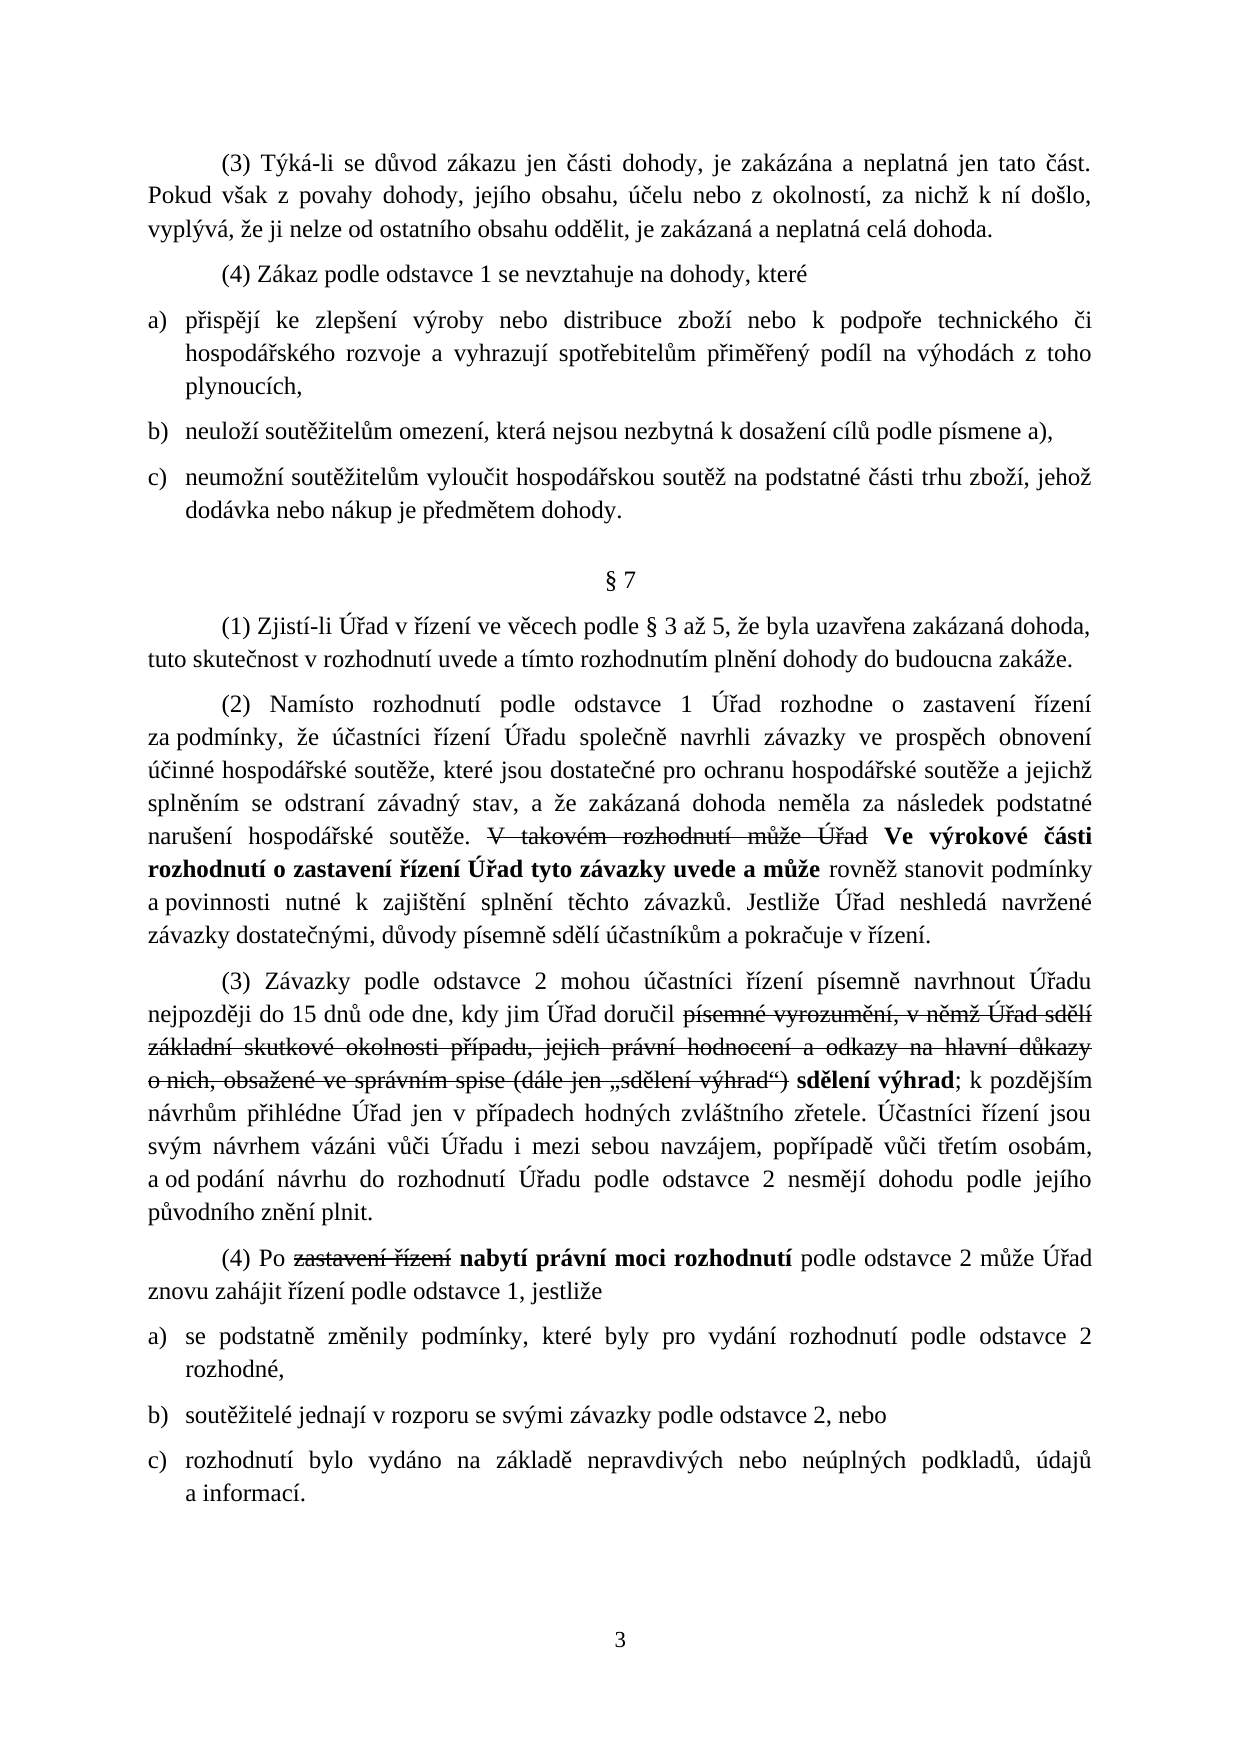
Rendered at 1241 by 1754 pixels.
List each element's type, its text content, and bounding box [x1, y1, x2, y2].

text (3) Týká-li se důvod zákazu jen části dohody, je zakázána a neplatná jen tato část. Pokud však z povahy dohody, jejího obsahu, účelu nebo z okolností, za nichž k ní došlo, vyplývá, že ji nelze od ostatního obsahu oddělit, je zakázaná a neplatná celá dohoda. [148, 148, 1093, 242]
text (3) Závazky podle odstavce 2 mohou účastníci řízení písemně navrhnout Úřadu nejpozději do 15 dnů ode dne, kdy jim Úřad doručil písemné vyrozumění, v němž Úřad sdělí základní skutkové okolnosti případu, jejich právní hodnocení a odkazy na hlavní důkazy o nich, obsažené ve správním spise (dále jen „sdělení výhrad“) sdělení výhrad; k pozdějším návrhům přihlédne Úřad jen v případech hodných zvláštního zřetele. Účastníci řízení jsou svým návrhem vázáni vůči Úřadu i mezi sebou navzájem, popřípadě vůči třetím osobám, a od podání návrhu do rozhodnutí Úřadu podle odstavce 2 nesmějí dohodu podle jejího původního znění plnit. [148, 966, 1093, 1226]
text (2) Namísto rozhodnutí podle odstavce 1 Úřad rozhodne o zastavení řízení za podmínky, že účastníci řízení Úřadu společně navrhli závazky ve prospěch obnovení účinné hospodářské soutěže, které jsou dostatečné pro ochranu hospodářské soutěže a jejichž splněním se odstraní závadný stav, a že zakázaná dohoda neměla za následek podstatné narušení hospodářské soutěže. V takovém rozhodnutí může Úřad Ve výrokové části rozhodnutí o zastavení řízení Úřad tyto závazky uvede a může rovněž stanovit podmínky a povinnosti nutné k zajištění splnění těchto závazků. Jestliže Úřad neshledá navržené závazky dostatečnými, důvody písemně sdělí účastníkům a pokračuje v řízení. [148, 689, 1093, 949]
list přispějí ke zlepšení výroby nebo distribuce zboží nebo k podpoře technického či hospodářského rozvoje a vyhrazují spotřebitelům přiměřený podíl na výhodách z toho plynoucích, [148, 305, 1093, 399]
text (1) Zjistí-li Úřad v řízení ve věcech podle § 3 až 5, že byla uzavřena zakázaná dohoda, tuto skutečnost v rozhodnutí uvede a tímto rozhodnutím plnění dohody do budoucna zakáže. [148, 611, 1093, 673]
text (4) Zákaz podle odstavce 1 se nevztahuje na dohody, které [148, 259, 1093, 288]
list neumožní soutěžitelům vyloučit hospodářskou soutěž na podstatné části trhu zboží, jehož dodávka nebo nákup je předmětem dohody. [148, 462, 1093, 523]
list soutěžitelé jednají v rozporu se svými závazky podle odstavce 2, nebo [148, 1400, 1093, 1428]
list rozhodnutí bylo vydáno na základě nepravdivých nebo neúplných podkladů, údajů a informací. [148, 1445, 1093, 1507]
list se podstatně změnily podmínky, které byly pro vydání rozhodnutí podle odstavce 2 rozhodné, [148, 1321, 1093, 1383]
list neuloží soutěžitelům omezení, která nejsou nezbytná k dosažení cílů podle písmene a), [148, 416, 1093, 445]
text (4) Po zastavení řízení nabytí právní moci rozhodnutí podle odstavce 2 může Úřad znovu zahájit řízení podle odstavce 1, jestliže [148, 1243, 1093, 1304]
text § 7 [148, 565, 1093, 594]
